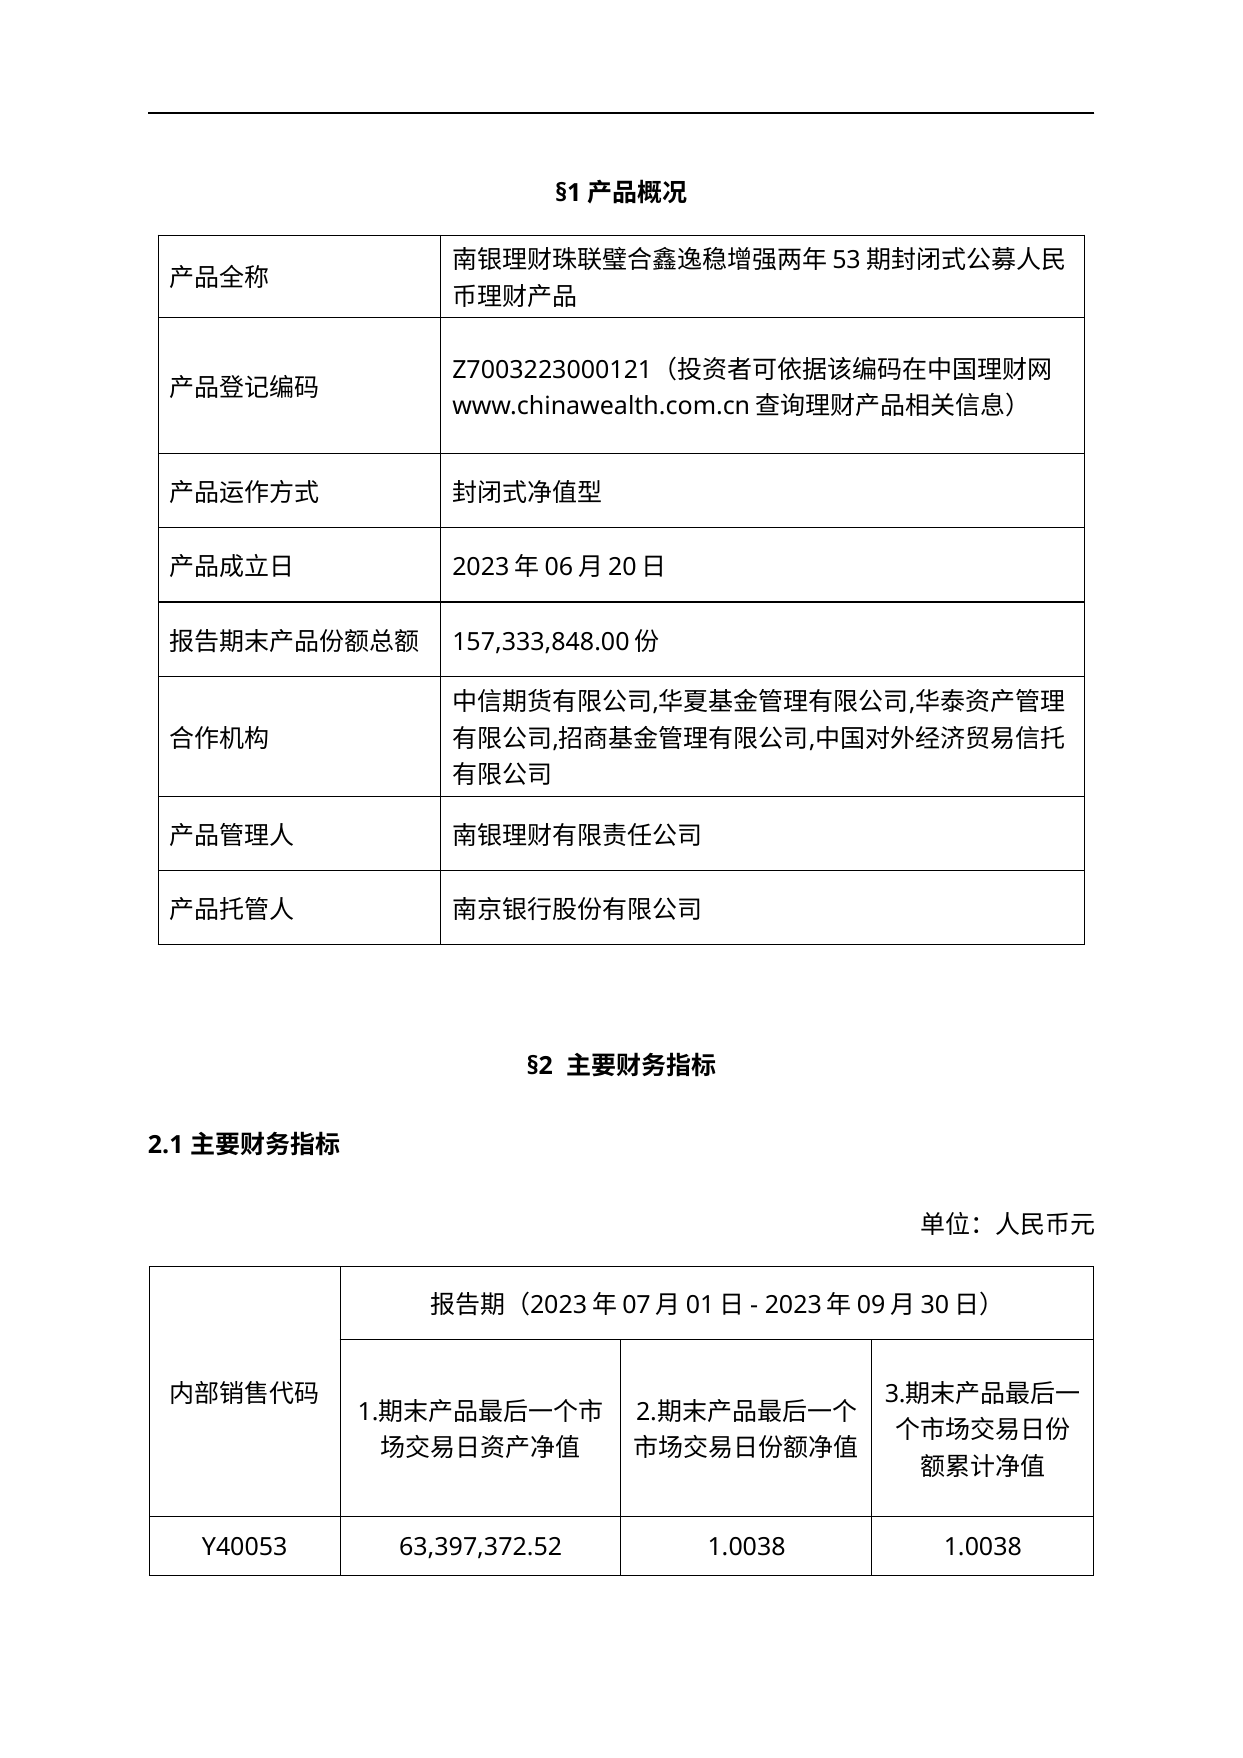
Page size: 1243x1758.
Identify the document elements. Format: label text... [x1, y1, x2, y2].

table_cell 产品托管人 [159, 871, 440, 944]
table_cell 产品成立日 [159, 528, 440, 601]
table_cell 中信期货有限公司,华夏基金管理有限公司,华泰资产管理有限公司,招商基金管理有限公司,中国对外经济贸易信托有限公司 [441, 677, 1084, 796]
table_cell Z7003223000121（投资者可依据该编码在中国理财网www.chinawealth.com.cn查询理财产品相关信息） [441, 318, 1084, 453]
table_cell 南银理财有限责任公司 [441, 797, 1084, 870]
table_cell 报告期末产品份额总额 [159, 603, 440, 676]
text §2 主要财务指标 [148, 1046, 1094, 1082]
table_cell 南京银行股份有限公司 [441, 871, 1084, 944]
table_header 南银理财珠联璧合鑫逸稳增强两年53期封闭式公募人民币理财产品 [441, 236, 1084, 317]
table_cell 1.0038 [872, 1517, 1093, 1575]
table_cell 2.期末产品最后一个市场交易日份额净值 [621, 1340, 871, 1516]
table_cell 合作机构 [159, 677, 440, 796]
table_cell 1.期末产品最后一个市场交易日资产净值 [341, 1340, 620, 1516]
table_cell 1.0038 [621, 1517, 871, 1575]
table_header 报告期（2023年07月01日 - 2023年09月30日） [341, 1267, 1093, 1339]
table_header 内部销售代码 [150, 1267, 340, 1516]
table_cell 产品管理人 [159, 797, 440, 870]
table_header 产品全称 [159, 236, 440, 317]
text §1 产品概况 [148, 173, 1094, 209]
text 单位：人民币元 [148, 1204, 1094, 1241]
table_cell 2023年06月20日 [441, 528, 1084, 601]
table_cell 产品登记编码 [159, 318, 440, 453]
table_cell 封闭式净值型 [441, 454, 1084, 527]
table_cell 产品运作方式 [159, 454, 440, 527]
table_cell 3.期末产品最后一个市场交易日份额累计净值 [872, 1340, 1093, 1516]
table_cell 63,397,372.52 [341, 1517, 620, 1575]
text 2.1 主要财务指标 [148, 1125, 1094, 1161]
table_cell 157,333,848.00份 [441, 603, 1084, 676]
table_cell Y40053 [150, 1517, 340, 1575]
